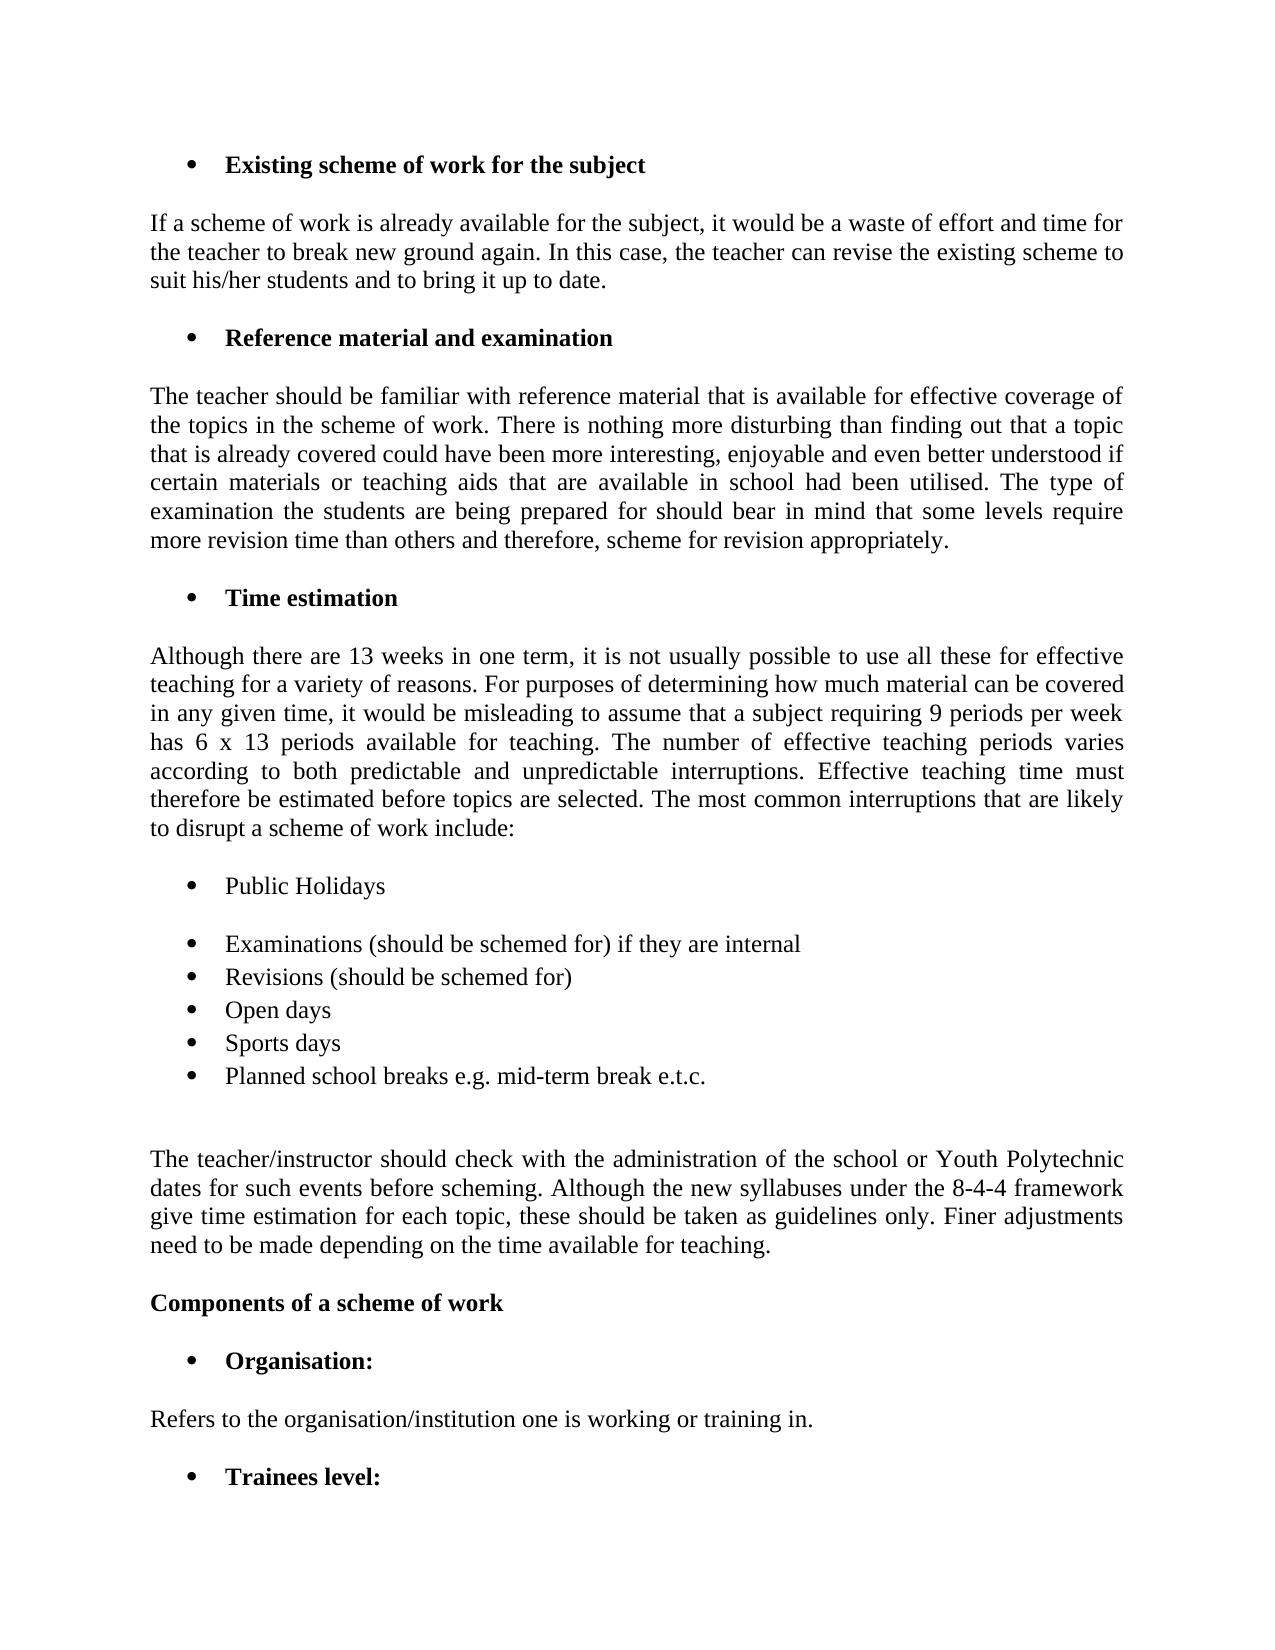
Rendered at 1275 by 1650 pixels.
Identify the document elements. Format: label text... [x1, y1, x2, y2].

list Planned school breaks e.g. mid-term break e.t.c. [187, 1061, 1125, 1090]
list Organisation: [187, 1346, 1125, 1375]
text Refers to the organisation/institution one is working or training in. [150, 1404, 1125, 1433]
list Reference material and examination [187, 323, 1125, 352]
text If a scheme of work is already available for the subject, it would be a waste of effort and time for the teacher to break new ground again. In this case, the teacher can revise the existing scheme to suit his/her students and to bring it up to date. [150, 208, 1125, 294]
list Examinations (should be schemed for) if they are internal [187, 929, 1125, 958]
text Although there are 13 weeks in one term, it is not usually possible to use all these for effective teaching for a variety of reasons. For purposes of determining how much material can be covered in any given time, it would be misleading to assume that a subject requiring 9 periods per week has 6 x 13 periods available for teaching. The number of effective teaching periods varies according to both predictable and unpredictable interruptions. Effective teaching time must therefore be estimated before topics are selected. The most common interruptions that are likely to disrupt a scheme of work include: [150, 641, 1125, 842]
list Open days [187, 995, 1125, 1024]
list Revisions (should be schemed for) [187, 962, 1125, 991]
text The teacher/instructor should check with the administration of the school or Youth Polytechnic dates for such events before scheming. Although the new syllabuses under the 8-4-4 framework give time estimation for each topic, these should be taken as guidelines only. Finer adjustments need to be made depending on the time available for teaching. [150, 1144, 1125, 1259]
text Components of a scheme of work [150, 1288, 1125, 1317]
list Sports days [187, 1028, 1125, 1057]
list Public Holidays [187, 871, 1125, 900]
text The teacher should be familiar with reference material that is available for effective coverage of the topics in the scheme of work. There is nothing more disturbing than finding out that a topic that is already covered could have been more interesting, enjoyable and even better understood if certain materials or teaching aids that are available in school had been utilised. The type of examination the students are being prepared for should bear in mind that some levels require more revision time than others and therefore, scheme for revision appropriately. [150, 381, 1125, 554]
list Existing scheme of work for the subject [187, 150, 1125, 179]
list Trainees level: [187, 1462, 1125, 1491]
list Time estimation [187, 583, 1125, 612]
